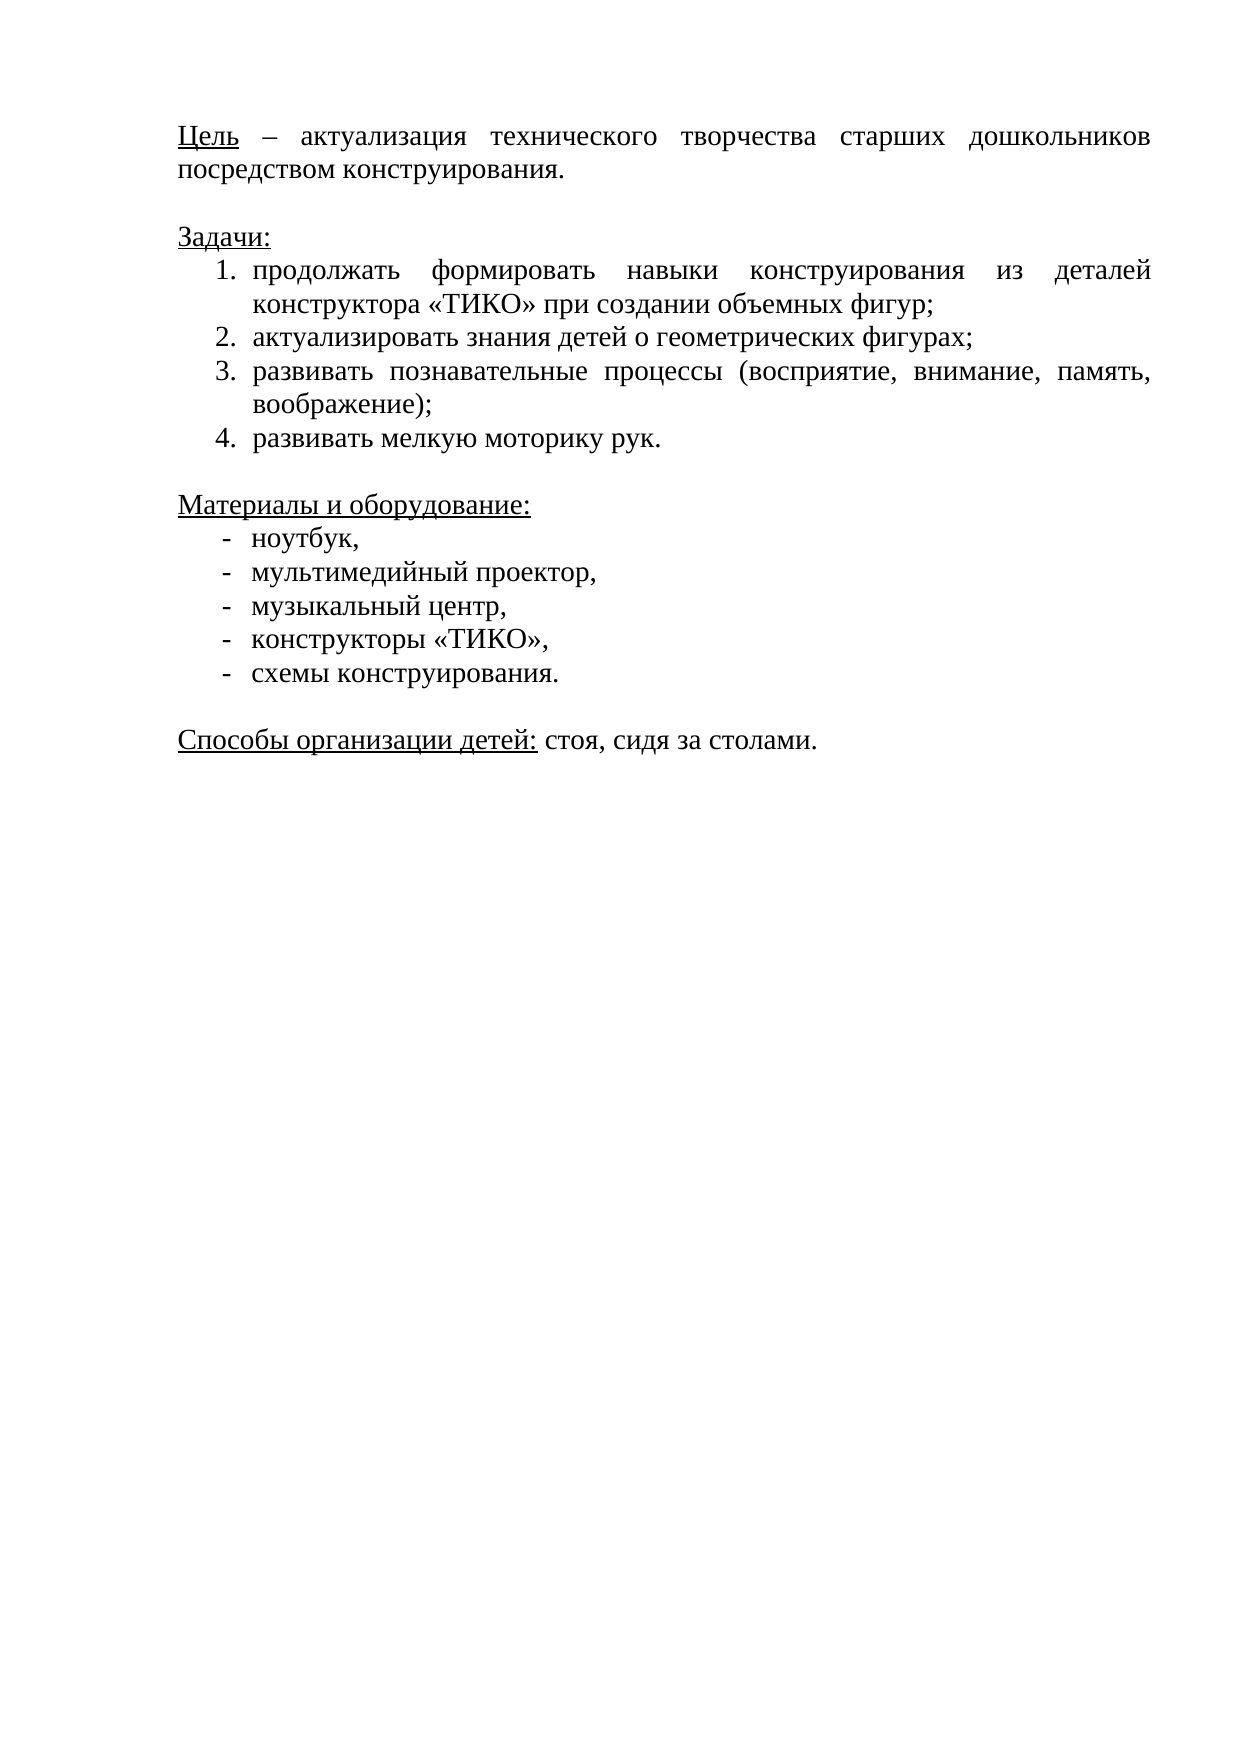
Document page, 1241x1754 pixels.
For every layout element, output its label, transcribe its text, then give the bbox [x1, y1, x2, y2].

list актуализировать знания детей о геометрических фигурах; [215, 319, 1152, 353]
list схемы конструирования. [222, 655, 1152, 688]
list развивать познавательные процессы (восприятие, внимание, память, воображение); [215, 353, 1152, 420]
list конструкторы «ТИКО», [222, 621, 1152, 655]
list продолжать формировать навыки конструирования из деталей конструктора «ТИКО» при создании объемных фигур; [215, 252, 1152, 319]
text Материалы и оборудование: [177, 487, 1152, 521]
list развивать мелкую моторику рук. [215, 420, 1152, 453]
text Задачи: [177, 219, 1152, 252]
text Цель – актуализация технического творчества старших дошкольников посредством конструирования. [177, 118, 1152, 185]
list мультимедийный проектор, [222, 554, 1152, 588]
list музыкальный центр, [222, 588, 1152, 621]
text Способы организации детей: стоя, сидя за столами. [177, 722, 1152, 755]
list ноутбук, [222, 521, 1152, 554]
